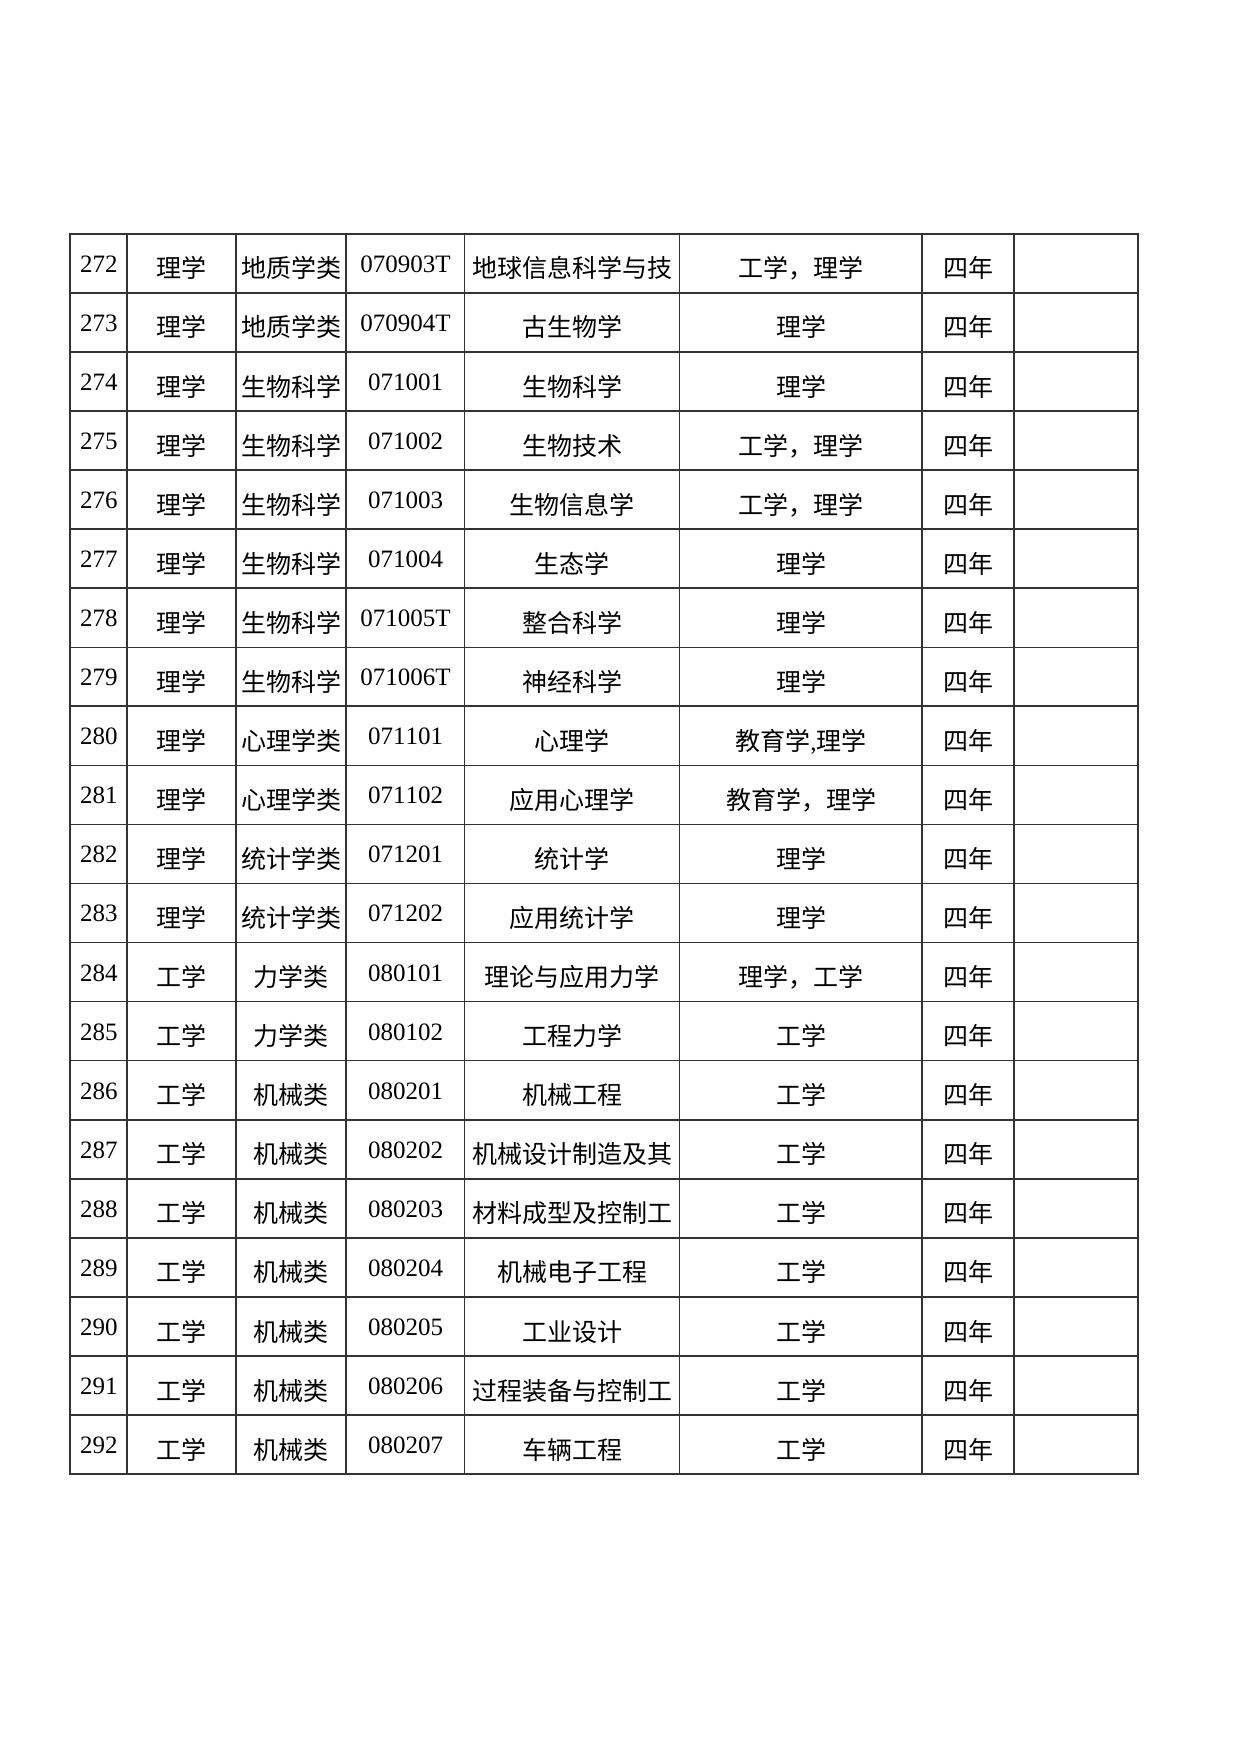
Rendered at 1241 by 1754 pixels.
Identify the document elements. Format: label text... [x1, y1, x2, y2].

table_cell 工学 [680, 1239, 921, 1296]
table_cell 四年 [923, 294, 1013, 351]
table_cell 地质学类 [237, 235, 345, 292]
table_cell 理学 [128, 825, 235, 883]
table_cell 工学 [680, 1357, 921, 1414]
table_cell 080202 [347, 1121, 464, 1178]
table_cell 力学类 [237, 943, 345, 1001]
table_cell 290 [71, 1298, 126, 1355]
table_cell 生物科学类 [237, 471, 345, 528]
table_cell 心理学类 [237, 766, 345, 823]
table_cell [1015, 1121, 1137, 1178]
table_cell 整合科学 [465, 589, 679, 646]
table_cell 四年 [923, 1180, 1013, 1237]
table_cell 272 [71, 235, 126, 292]
table_cell 四年 [923, 1416, 1013, 1473]
table_cell 工程力学 [465, 1002, 679, 1060]
table_cell 287 [71, 1121, 126, 1178]
table_cell 283 [71, 884, 126, 942]
table_cell 理学 [128, 530, 235, 587]
table_cell 理学 [128, 471, 235, 528]
table_cell 生物科学类 [237, 530, 345, 587]
table_cell 071102 [347, 766, 464, 823]
table_cell [1015, 825, 1137, 883]
table_cell 286 [71, 1061, 126, 1119]
table_cell [1015, 1061, 1137, 1119]
table_cell 071005T [347, 589, 464, 646]
table_cell 机械类 [237, 1357, 345, 1414]
table_cell 生物科学类 [237, 589, 345, 646]
table_cell 车辆工程 [465, 1416, 679, 1473]
table_cell 工业设计 [465, 1298, 679, 1355]
table_cell 机械类 [237, 1416, 345, 1473]
table_cell 心理学类 [237, 707, 345, 764]
table_cell 四年 [923, 530, 1013, 587]
table_cell [1015, 648, 1137, 705]
table_cell 统计学类 [237, 884, 345, 942]
table_cell 工学 [128, 1357, 235, 1414]
table_cell 生物科学类 [237, 648, 345, 705]
table_cell 地质学类 [237, 294, 345, 351]
table_cell 四年 [923, 1121, 1013, 1178]
table_cell 080207 [347, 1416, 464, 1473]
table_cell 四年 [923, 1239, 1013, 1296]
table_cell 278 [71, 589, 126, 646]
table_cell 生态学 [465, 530, 679, 587]
table_cell 四年 [923, 471, 1013, 528]
table_cell 工学，理学 [680, 412, 921, 469]
table_cell 四年 [923, 412, 1013, 469]
table_cell 工学 [680, 1002, 921, 1060]
table_cell 工学 [128, 1121, 235, 1178]
table_cell 机械电子工程 [465, 1239, 679, 1296]
table_cell 工学 [128, 1002, 235, 1060]
table_cell 理学 [680, 648, 921, 705]
table_cell 289 [71, 1239, 126, 1296]
table_cell 071006T [347, 648, 464, 705]
table_cell [1015, 235, 1137, 292]
table_cell 080205 [347, 1298, 464, 1355]
table_cell [1015, 530, 1137, 587]
table_cell 理学，工学 [680, 943, 921, 1001]
table_cell 274 [71, 353, 126, 410]
table_cell 教育学，理学 [680, 766, 921, 823]
table_cell 理学 [128, 884, 235, 942]
table_cell 070904T [347, 294, 464, 351]
table_cell 神经科学 [465, 648, 679, 705]
table_cell 288 [71, 1180, 126, 1237]
table_cell 285 [71, 1002, 126, 1060]
table_cell 理学 [128, 707, 235, 764]
table_cell 理学 [128, 648, 235, 705]
table_cell 生物技术 [465, 412, 679, 469]
table_cell 284 [71, 943, 126, 1001]
table_cell 292 [71, 1416, 126, 1473]
table_cell 281 [71, 766, 126, 823]
table_cell 071001 [347, 353, 464, 410]
table_cell 统计学类 [237, 825, 345, 883]
table_cell 生物科学类 [237, 412, 345, 469]
table_cell 273 [71, 294, 126, 351]
table_cell [1015, 1239, 1137, 1296]
table_cell 统计学 [465, 825, 679, 883]
table_cell 理学 [128, 353, 235, 410]
table_cell 四年 [923, 943, 1013, 1001]
table_cell 理论与应用力学 [465, 943, 679, 1001]
table_cell 心理学 [465, 707, 679, 764]
table_cell 工学 [680, 1180, 921, 1237]
table_cell [1015, 1002, 1137, 1060]
table_cell 古生物学 [465, 294, 679, 351]
table_cell [1015, 884, 1137, 942]
table_cell 071002 [347, 412, 464, 469]
table_cell 机械工程 [465, 1061, 679, 1119]
table_cell 工学，理学 [680, 235, 921, 292]
table_cell 教育学,理学 [680, 707, 921, 764]
table_cell 276 [71, 471, 126, 528]
table_cell 071201 [347, 825, 464, 883]
table_cell 四年 [923, 353, 1013, 410]
table_cell 四年 [923, 648, 1013, 705]
table_cell 工学，理学 [680, 471, 921, 528]
table_cell 080101 [347, 943, 464, 1001]
table_cell 理学 [128, 294, 235, 351]
table_cell [1015, 294, 1137, 351]
table_cell 生物科学类 [237, 353, 345, 410]
table_cell 机械类 [237, 1061, 345, 1119]
table_cell 四年 [923, 589, 1013, 646]
table_cell 四年 [923, 235, 1013, 292]
table_cell 机械类 [237, 1239, 345, 1296]
table_cell [1015, 471, 1137, 528]
table_cell 理学 [128, 589, 235, 646]
table_cell 机械类 [237, 1298, 345, 1355]
table_cell 力学类 [237, 1002, 345, 1060]
table_cell 工学 [680, 1298, 921, 1355]
table_cell 291 [71, 1357, 126, 1414]
table_cell 工学 [128, 1180, 235, 1237]
table_cell 四年 [923, 766, 1013, 823]
table_cell 过程装备与控制工程 [465, 1357, 679, 1414]
table_cell 071202 [347, 884, 464, 942]
table_cell 理学 [680, 294, 921, 351]
table_cell 机械类 [237, 1121, 345, 1178]
table_cell 四年 [923, 1298, 1013, 1355]
table_cell 工学 [680, 1121, 921, 1178]
table_cell 四年 [923, 1061, 1013, 1119]
table_cell 080203 [347, 1180, 464, 1237]
table_cell 工学 [128, 1239, 235, 1296]
table_cell 080206 [347, 1357, 464, 1414]
table_cell 工学 [680, 1061, 921, 1119]
table_cell 071101 [347, 707, 464, 764]
table_cell [1015, 707, 1137, 764]
table_cell 生物信息学 [465, 471, 679, 528]
table_cell 四年 [923, 825, 1013, 883]
table_cell 工学 [128, 1416, 235, 1473]
table_cell 080201 [347, 1061, 464, 1119]
table_cell 工学 [128, 1061, 235, 1119]
table_cell 理学 [128, 235, 235, 292]
table_cell [1015, 412, 1137, 469]
table_cell 080102 [347, 1002, 464, 1060]
table_cell 生物科学 [465, 353, 679, 410]
table_cell 应用统计学 [465, 884, 679, 942]
table_cell 理学 [680, 530, 921, 587]
table_cell [1015, 353, 1137, 410]
table_cell 277 [71, 530, 126, 587]
table_cell 080204 [347, 1239, 464, 1296]
table_cell 四年 [923, 1357, 1013, 1414]
table_cell 275 [71, 412, 126, 469]
table_cell 280 [71, 707, 126, 764]
table_cell 四年 [923, 1002, 1013, 1060]
table_cell [1015, 943, 1137, 1001]
table_cell 282 [71, 825, 126, 883]
table_cell 理学 [680, 353, 921, 410]
table_cell 理学 [128, 766, 235, 823]
table_cell 理学 [680, 589, 921, 646]
table_cell 071003 [347, 471, 464, 528]
table_cell [1015, 1298, 1137, 1355]
table_cell 070903T [347, 235, 464, 292]
table_cell 工学 [128, 1298, 235, 1355]
table_cell 应用心理学 [465, 766, 679, 823]
table_cell 材料成型及控制工程 [465, 1180, 679, 1237]
table_cell 279 [71, 648, 126, 705]
table_cell 机械设计制造及其自动化 [465, 1121, 679, 1178]
table_cell [1015, 589, 1137, 646]
table_cell [1015, 1357, 1137, 1414]
table_cell 理学 [680, 884, 921, 942]
table_cell 071004 [347, 530, 464, 587]
table_cell [1015, 1180, 1137, 1237]
table_cell 理学 [680, 825, 921, 883]
table_cell 理学 [128, 412, 235, 469]
table_cell 工学 [128, 943, 235, 1001]
table_cell [1015, 1416, 1137, 1473]
table_cell [1015, 766, 1137, 823]
table_cell 地球信息科学与技术 [465, 235, 679, 292]
table_cell 四年 [923, 707, 1013, 764]
table_cell 四年 [923, 884, 1013, 942]
table_cell 机械类 [237, 1180, 345, 1237]
table_cell 工学 [680, 1416, 921, 1473]
